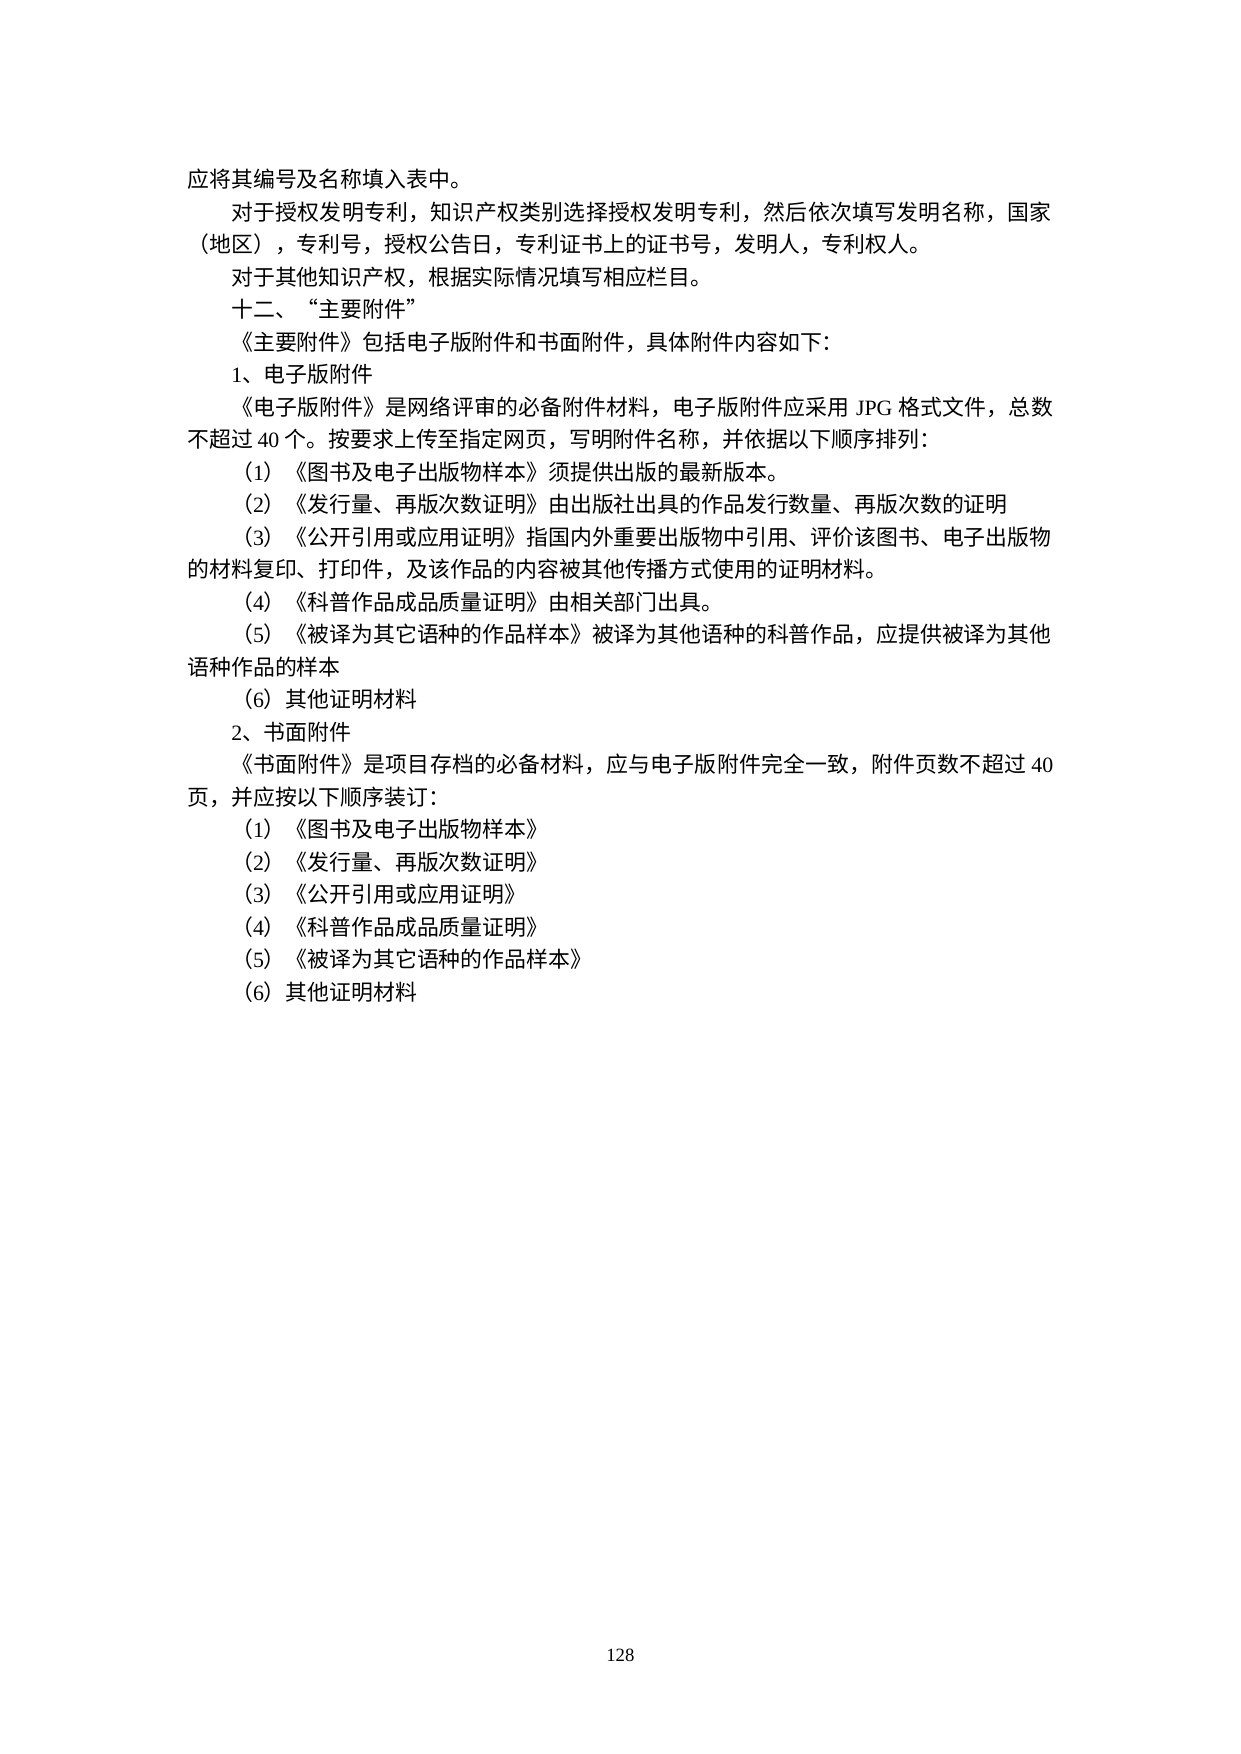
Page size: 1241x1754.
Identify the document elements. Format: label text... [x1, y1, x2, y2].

text 十二、“主要附件” [187, 292, 1053, 324]
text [187, 162, 1053, 194]
text （4）《科普作品成品质量证明》 [187, 909, 1053, 942]
text （1）《图书及电子出版物样本》须提供出版的最新版本。 [187, 454, 1053, 487]
text （6）其他证明材料 [187, 974, 1053, 1007]
text 对于其他知识产权，根据实际情况填写相应栏目。 [187, 259, 1053, 292]
text （4）《科普作品成品质量证明》由相关部门出具。 [187, 584, 1053, 617]
text （5）《被译为其它语种的作品样本》被译为其他语种的科普作品，应提供被译为其他语种作品的样本 [187, 617, 1053, 682]
text （1）《图书及电子出版物样本》 [187, 812, 1053, 844]
text （3）《公开引用或应用证明》 [187, 877, 1053, 909]
text 《电子版附件》是网络评审的必备附件材料，电子版附件应采用JPG 格式文件，总数不超过40 个。按要求上传至指定网页，写明附件名称，并依据以下顺序排列： [187, 389, 1053, 454]
text 对于授权发明专利，知识产权类别选择授权发明专利，然后依次填写发明名称，国家（地区），专利号，授权公告日，专利证书上的证书号，发明人，专利权人。 [187, 194, 1053, 259]
text 1、电子版附件 [187, 357, 1053, 389]
text （6）其他证明材料 [187, 682, 1053, 714]
text （2）《发行量、再版次数证明》由出版社出具的作品发行数量、再版次数的证明 [187, 487, 1053, 519]
text （5）《被译为其它语种的作品样本》 [187, 942, 1053, 974]
text （3）《公开引用或应用证明》指国内外重要出版物中引用、评价该图书、电子出版物的材料复印、打印件，及该作品的内容被其他传播方式使用的证明材料。 [187, 519, 1053, 584]
text 《主要附件》包括电子版附件和书面附件，具体附件内容如下： [187, 324, 1053, 357]
text （2）《发行量、再版次数证明》 [187, 844, 1053, 877]
text 《书面附件》是项目存档的必备材料，应与电子版附件完全一致，附件页数不超过40 页，并应按以下顺序装订： [187, 747, 1053, 812]
text 2、书面附件 [187, 714, 1053, 747]
